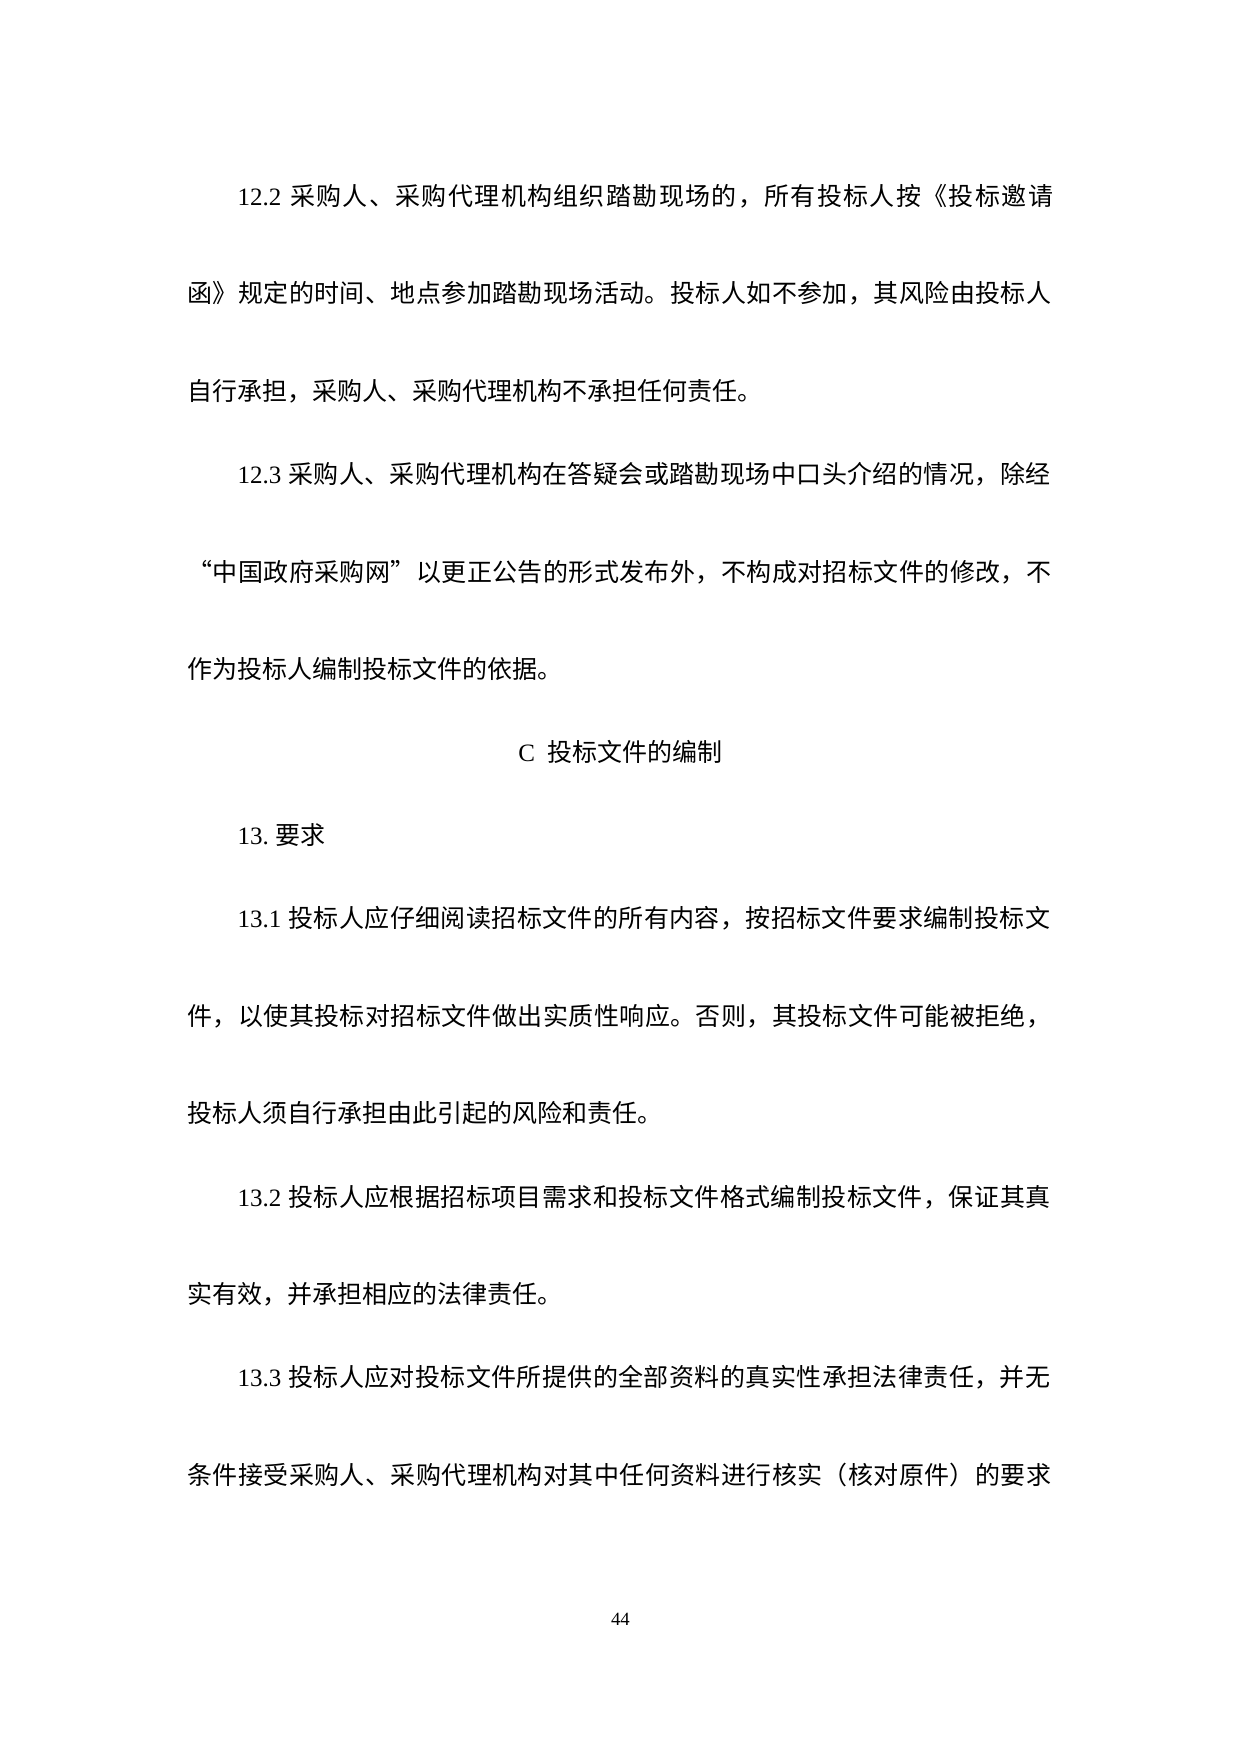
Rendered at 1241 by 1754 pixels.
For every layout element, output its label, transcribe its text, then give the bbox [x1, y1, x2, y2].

text 12.3 采购人、采购代理机构在答疑会或踏勘现场中口头介绍的情况，除经“中国政府采购网”以更正公告的形式发布外，不构成对招标文件的修改，不作为投标人编制投标文件的依据。 [187, 440, 1053, 700]
text 13.2 投标人应根据招标项目需求和投标文件格式编制投标文件，保证其真实有效，并承担相应的法律责任。 [187, 1163, 1053, 1325]
text 12.2 采购人、采购代理机构组织踏勘现场的，所有投标人按《投标邀请函》规定的时间、地点参加踏勘现场活动。投标人如不参加，其风险由投标人自行承担，采购人、采购代理机构不承担任何责任。 [187, 162, 1053, 422]
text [187, 1343, 1053, 1506]
text C 投标文件的编制 [187, 718, 1053, 783]
text 13. 要求 [187, 801, 1053, 866]
text 13.1 投标人应仔细阅读招标文件的所有内容，按招标文件要求编制投标文件，以使其投标对招标文件做出实质性响应。否则，其投标文件可能被拒绝，投标人须自行承担由此引起的风险和责任。 [187, 884, 1053, 1144]
